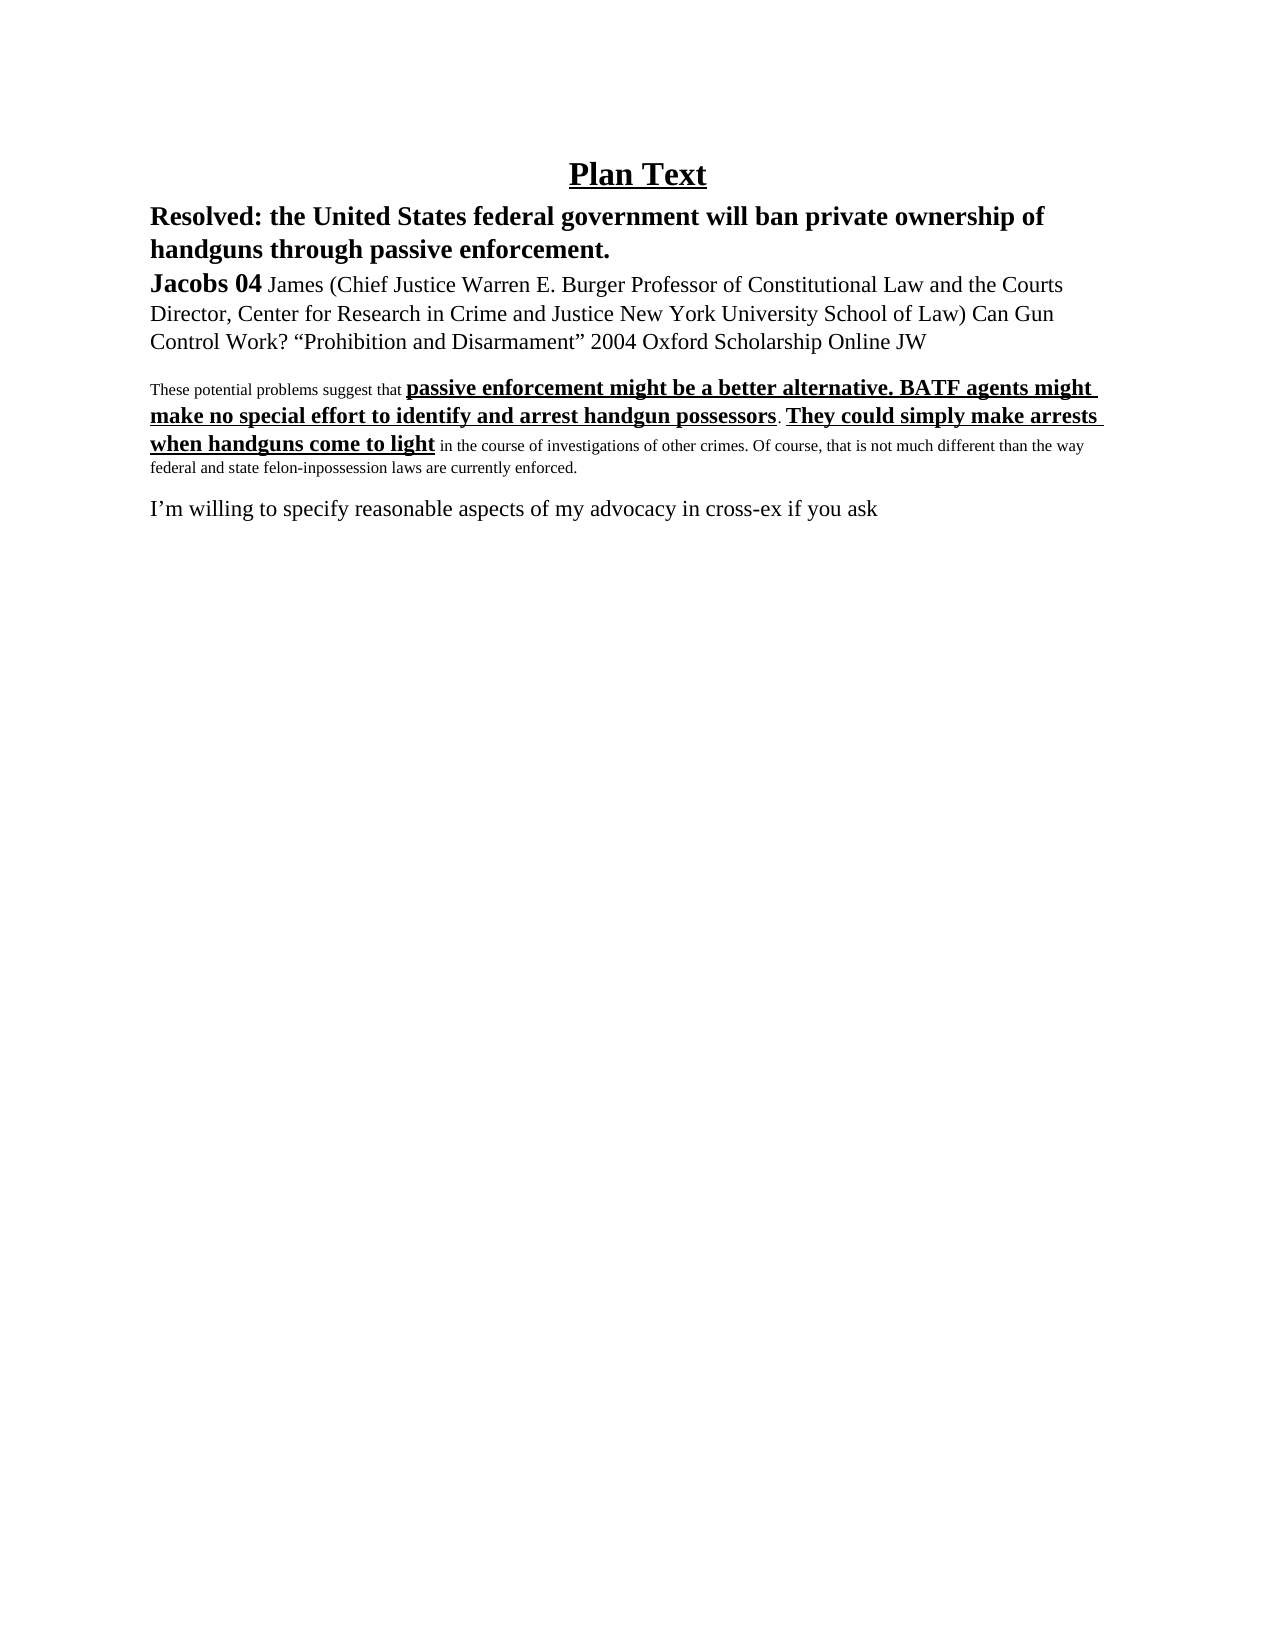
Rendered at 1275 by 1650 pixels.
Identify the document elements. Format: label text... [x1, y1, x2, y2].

text Jacobs 04 James (Chief Justice Warren E. Burger Professor of Constitutional Law and the Courts Director, Center for Research in Crime and Justice New York University School of Law) Can Gun Control Work? “Prohibition and Disarmament” 2004 Oxford Scholarship Online JW [150, 267, 1125, 355]
text These potential problems suggest that passive enforcement might be a better alternative. BATF agents might make no special effort to identify and arrest handgun possessors. They could simply make arrests when handguns come to light in the course of investigations of other crimes. Of course, that is not much different than the way federal and state felon-inpossession laws are currently enforced. [150, 373, 1125, 477]
subtitle Resolved: the United States federal government will ban private ownership of handguns through passive enforcement. [150, 200, 1125, 264]
subtitle Plan Text [150, 154, 1125, 192]
text I’m willing to specify reasonable aspects of my advocacy in cross-ex if you ask [150, 496, 1125, 522]
